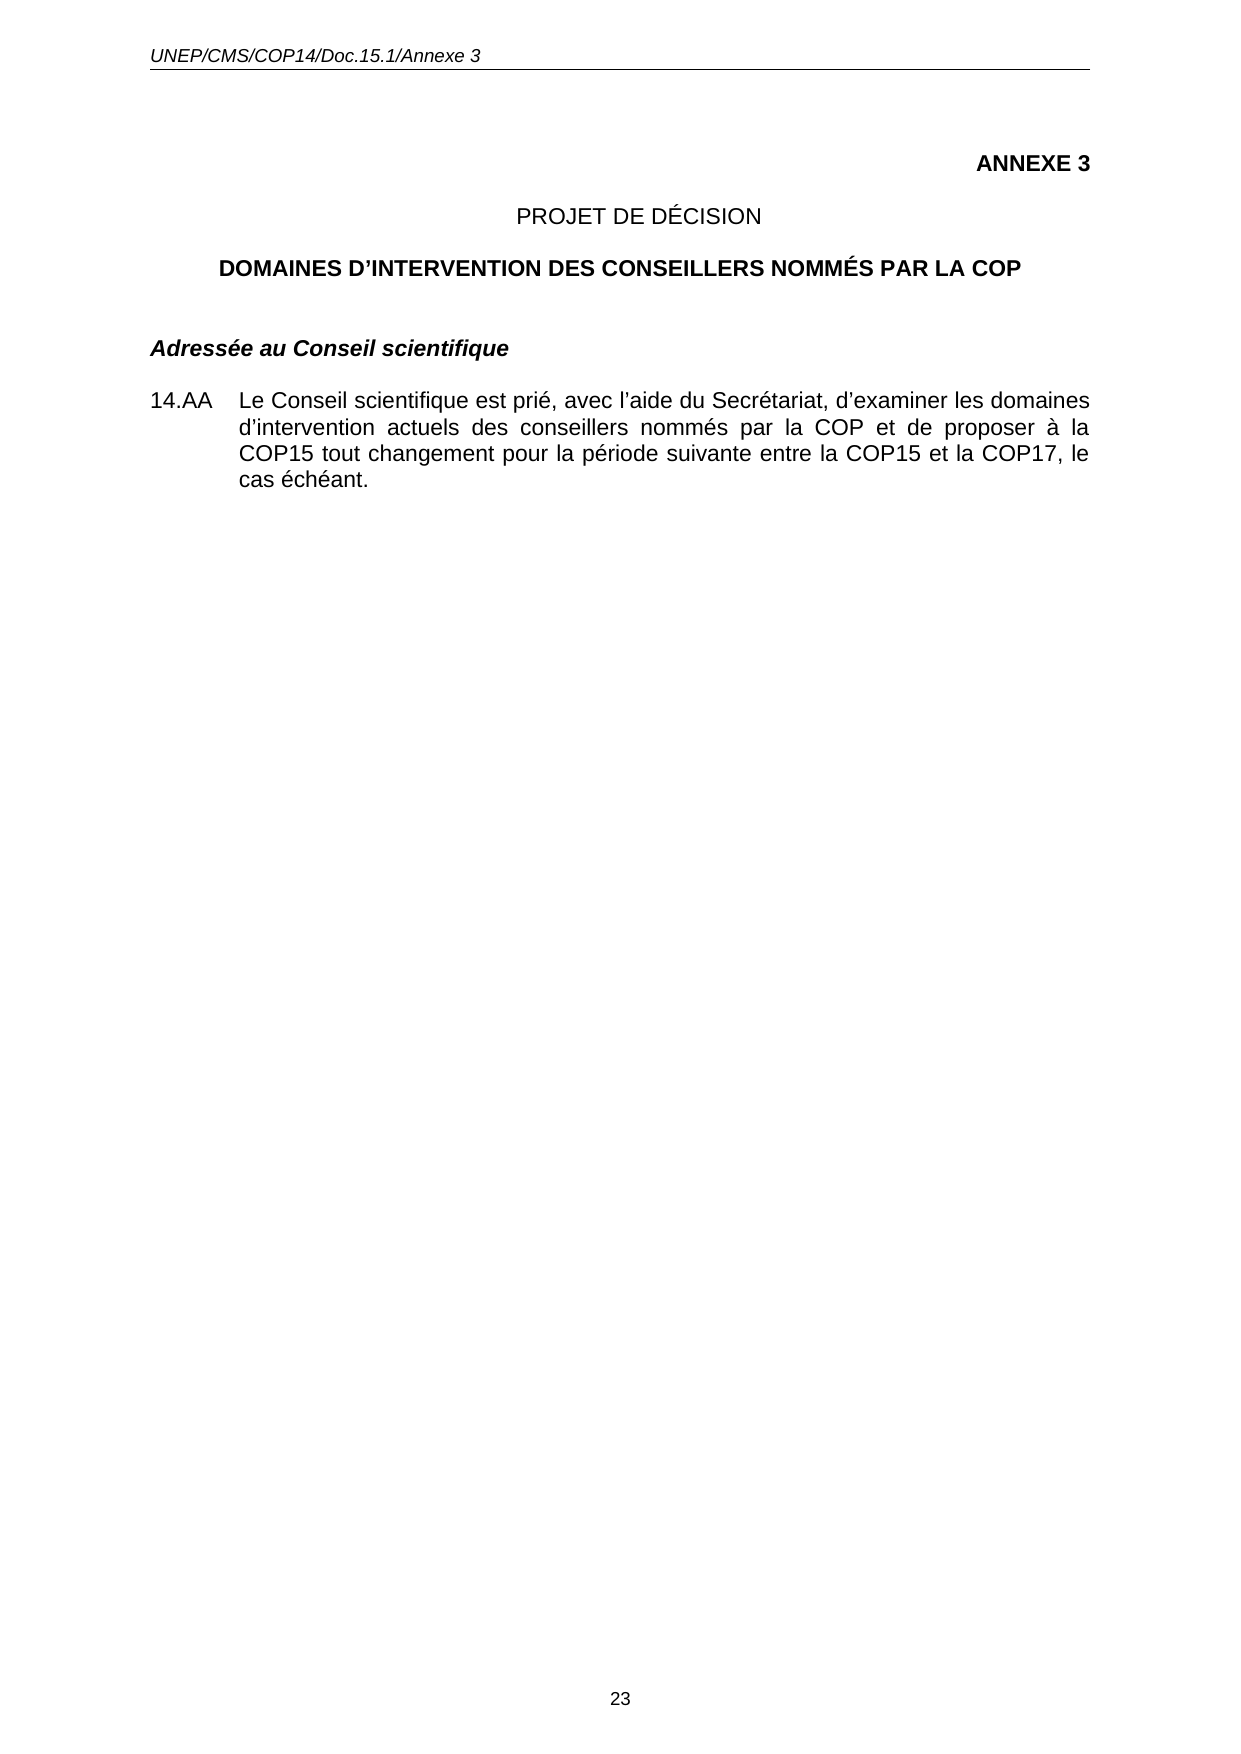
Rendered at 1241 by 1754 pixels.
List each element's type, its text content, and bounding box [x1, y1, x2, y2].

text PROJET DE DÉCISION [187, 203, 1090, 229]
text 14.AA Le Conseil scientifique est prié, avec l’aide du Secrétariat, d’examiner les domaines d’intervention actuels des conseillers nommés par la COP et de proposer à la COP15 tout changement pour la période suivante entre la COP15 et la COP17, le cas échéant. [150, 387, 1090, 493]
text Adressée au Conseil scientifique [150, 334, 1090, 361]
text DOMAINES D’INTERVENTION DES CONSEILLERS NOMMÉS PAR LA COP [150, 255, 1090, 282]
text ANNEXE 3 [187, 150, 1090, 176]
